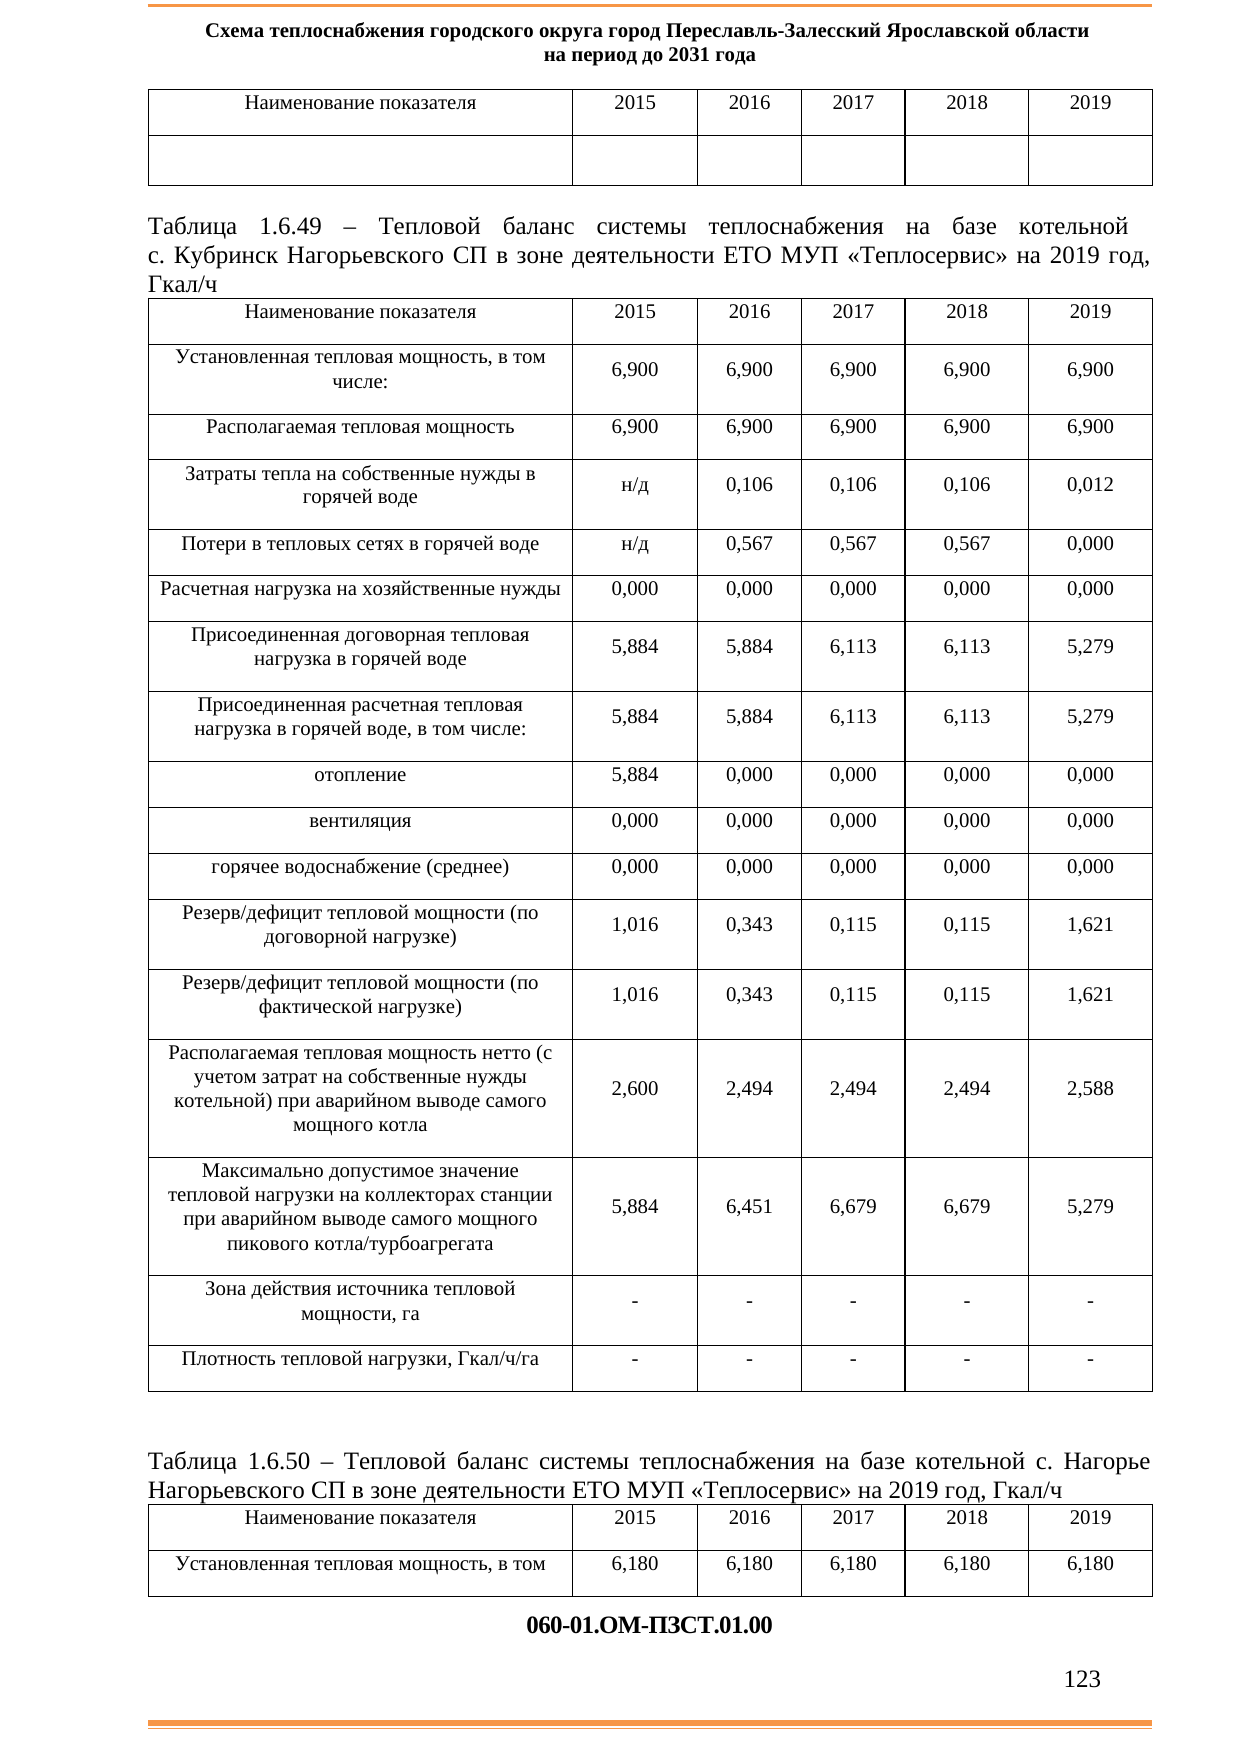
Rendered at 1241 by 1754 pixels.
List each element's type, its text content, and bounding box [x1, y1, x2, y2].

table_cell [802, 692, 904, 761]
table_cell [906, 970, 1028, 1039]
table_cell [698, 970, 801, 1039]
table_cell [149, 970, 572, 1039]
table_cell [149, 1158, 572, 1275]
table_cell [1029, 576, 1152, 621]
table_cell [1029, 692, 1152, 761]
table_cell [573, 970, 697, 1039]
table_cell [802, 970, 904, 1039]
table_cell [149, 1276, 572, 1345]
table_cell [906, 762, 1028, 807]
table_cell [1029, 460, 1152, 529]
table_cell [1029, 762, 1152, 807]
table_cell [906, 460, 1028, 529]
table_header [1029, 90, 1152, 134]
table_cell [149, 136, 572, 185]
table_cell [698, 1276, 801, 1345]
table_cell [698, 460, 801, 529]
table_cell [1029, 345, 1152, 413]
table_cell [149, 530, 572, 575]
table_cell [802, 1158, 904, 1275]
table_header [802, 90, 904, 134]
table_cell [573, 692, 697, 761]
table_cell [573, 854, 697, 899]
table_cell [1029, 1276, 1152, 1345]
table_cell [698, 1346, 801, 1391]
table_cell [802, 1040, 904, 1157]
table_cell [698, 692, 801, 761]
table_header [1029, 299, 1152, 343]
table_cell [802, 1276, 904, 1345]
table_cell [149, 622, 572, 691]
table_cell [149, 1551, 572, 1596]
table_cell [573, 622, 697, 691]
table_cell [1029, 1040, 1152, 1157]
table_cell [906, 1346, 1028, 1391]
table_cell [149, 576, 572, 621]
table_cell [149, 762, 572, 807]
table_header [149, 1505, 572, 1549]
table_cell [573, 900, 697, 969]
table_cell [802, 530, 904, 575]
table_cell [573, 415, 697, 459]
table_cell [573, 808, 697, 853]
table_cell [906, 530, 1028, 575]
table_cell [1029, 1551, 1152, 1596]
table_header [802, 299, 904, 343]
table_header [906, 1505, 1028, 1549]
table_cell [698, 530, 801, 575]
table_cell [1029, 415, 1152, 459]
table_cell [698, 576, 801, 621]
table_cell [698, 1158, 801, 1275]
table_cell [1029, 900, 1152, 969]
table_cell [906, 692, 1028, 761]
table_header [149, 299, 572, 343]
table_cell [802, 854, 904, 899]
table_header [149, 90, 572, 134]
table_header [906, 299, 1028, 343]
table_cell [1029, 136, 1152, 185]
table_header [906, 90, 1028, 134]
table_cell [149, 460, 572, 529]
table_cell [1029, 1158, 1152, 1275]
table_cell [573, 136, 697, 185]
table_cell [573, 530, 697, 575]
text Таблица . – Тепловой баланс системы теплоснабжения на базе котельной с. Нагорье Нагорьевского СП в зоне деятельности ЕТО МУП «Теплосервис» на 2019 год, Гкал/ч [148, 1446, 1152, 1504]
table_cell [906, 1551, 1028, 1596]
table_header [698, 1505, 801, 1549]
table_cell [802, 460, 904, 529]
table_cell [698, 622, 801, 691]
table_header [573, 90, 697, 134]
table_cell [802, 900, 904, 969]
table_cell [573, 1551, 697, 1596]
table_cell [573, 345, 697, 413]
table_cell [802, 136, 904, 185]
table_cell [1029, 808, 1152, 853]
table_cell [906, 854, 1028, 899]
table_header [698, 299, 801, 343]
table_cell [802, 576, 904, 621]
text Таблица . – Тепловой баланс системы теплоснабжения на базе котельной с. Кубринск Нагорьевского СП в зоне деятельности ЕТО МУП «Теплосервис» на 2019 год, Гкал/ч [148, 211, 1152, 297]
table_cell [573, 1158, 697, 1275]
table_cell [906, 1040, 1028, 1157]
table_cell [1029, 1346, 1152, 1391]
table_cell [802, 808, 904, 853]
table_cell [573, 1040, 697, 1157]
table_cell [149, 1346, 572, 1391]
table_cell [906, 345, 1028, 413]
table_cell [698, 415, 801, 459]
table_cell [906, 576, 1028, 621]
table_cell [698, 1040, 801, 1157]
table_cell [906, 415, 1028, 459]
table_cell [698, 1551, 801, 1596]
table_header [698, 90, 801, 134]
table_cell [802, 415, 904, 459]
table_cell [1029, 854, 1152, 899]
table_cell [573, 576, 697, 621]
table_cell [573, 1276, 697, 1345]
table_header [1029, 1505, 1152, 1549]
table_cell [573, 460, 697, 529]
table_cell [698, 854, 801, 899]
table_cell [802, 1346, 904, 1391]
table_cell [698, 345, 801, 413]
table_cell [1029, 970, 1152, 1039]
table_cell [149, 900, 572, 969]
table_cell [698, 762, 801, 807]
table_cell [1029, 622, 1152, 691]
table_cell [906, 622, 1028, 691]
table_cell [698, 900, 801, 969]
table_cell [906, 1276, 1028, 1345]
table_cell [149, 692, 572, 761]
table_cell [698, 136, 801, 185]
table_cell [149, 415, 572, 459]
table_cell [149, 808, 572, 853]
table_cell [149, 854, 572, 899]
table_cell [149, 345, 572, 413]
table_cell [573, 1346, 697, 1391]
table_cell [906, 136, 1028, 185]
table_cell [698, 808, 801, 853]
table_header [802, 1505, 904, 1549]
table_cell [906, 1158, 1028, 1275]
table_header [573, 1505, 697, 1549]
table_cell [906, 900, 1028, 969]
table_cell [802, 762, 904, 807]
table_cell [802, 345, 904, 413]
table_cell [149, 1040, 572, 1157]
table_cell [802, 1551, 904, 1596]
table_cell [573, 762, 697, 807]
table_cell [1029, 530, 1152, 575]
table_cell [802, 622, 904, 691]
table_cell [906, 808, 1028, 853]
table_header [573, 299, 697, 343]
